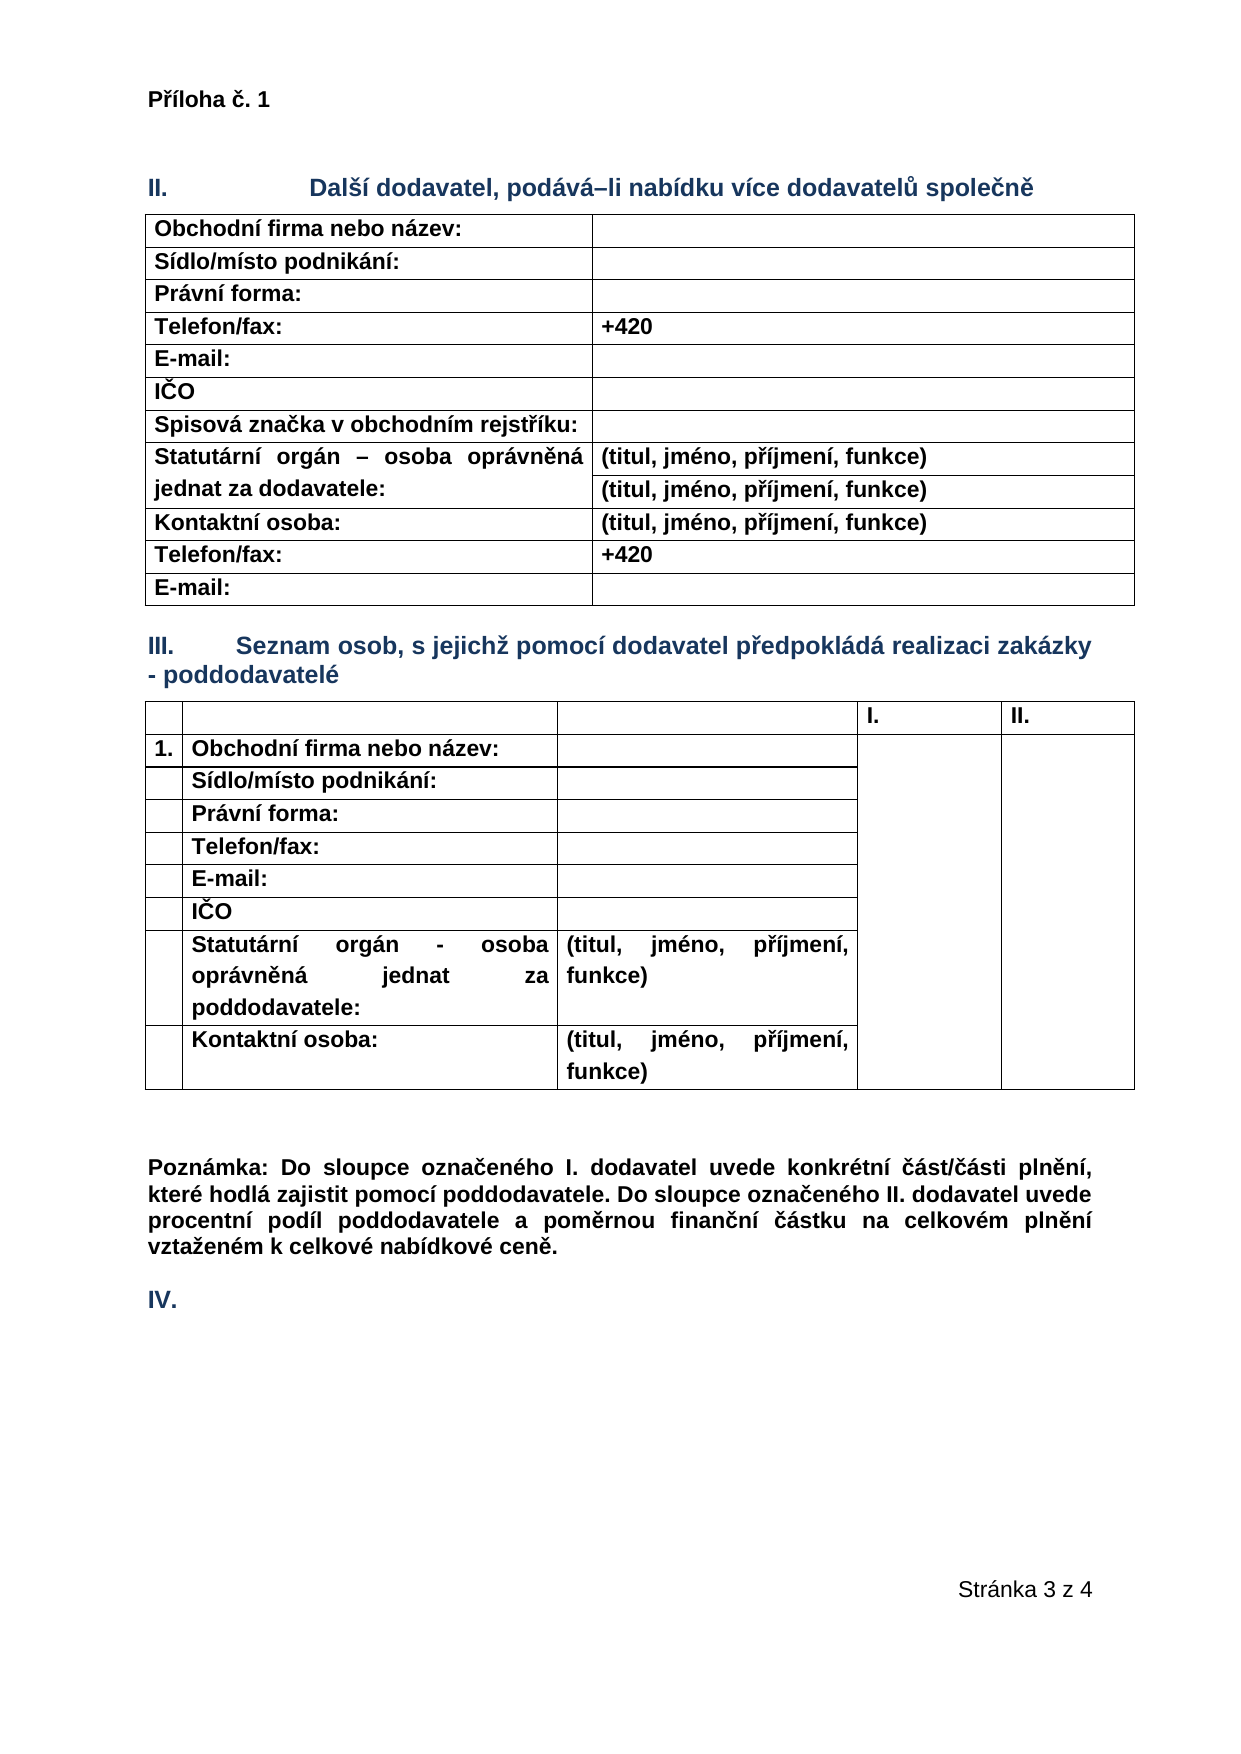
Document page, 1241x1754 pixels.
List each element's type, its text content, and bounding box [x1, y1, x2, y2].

table_cell Kontaktní osoba: [183, 1026, 557, 1089]
table_cell (titul, jméno, příjmení, funkce) [593, 509, 1134, 540]
table_cell [858, 735, 1001, 1089]
subtitle Seznam osob, s jejichž pomocí dodavatel předpokládá realizaci zakázky - poddodavatelé [148, 631, 1093, 689]
table_cell +420 [593, 541, 1134, 573]
table_cell [146, 865, 182, 897]
table_cell [146, 1026, 182, 1089]
table_cell [1002, 735, 1134, 1089]
table_header II. [1002, 702, 1134, 734]
table_cell [558, 865, 857, 897]
table_cell [593, 248, 1134, 279]
table_header [593, 215, 1134, 247]
table_cell +420 [593, 313, 1134, 344]
text Poznámka: Do sloupce označeného I. dodavatel uvede konkrétní část/části plnění, které hodlá zajistit pomocí poddodavatele. Do sloupce označeného II. dodavatel uvede procentní podíl poddodavatele a poměrnou finanční částku na celkovém plnění vztaženém k celkové nabídkové ceně. [148, 1154, 1093, 1260]
table_cell IČO [146, 378, 592, 409]
table_header I. [858, 702, 1001, 734]
table_cell [593, 378, 1134, 409]
table_cell [593, 574, 1134, 605]
table_cell [558, 735, 857, 766]
subtitle Další dodavatel, podává–li nabídku více dodavatelů společně [148, 173, 1093, 201]
table_cell (titul, jméno, příjmení, funkce) [593, 443, 1134, 475]
table_cell Telefon/fax: [183, 833, 557, 864]
table_cell [558, 768, 857, 799]
table_cell (titul, jméno, příjmení, funkce) [593, 476, 1134, 507]
table_cell [593, 345, 1134, 377]
table_header [146, 702, 182, 734]
table_cell [593, 411, 1134, 442]
table_cell Telefon/fax: [146, 541, 592, 573]
table_cell [558, 833, 857, 864]
table_cell Obchodní firma nebo název: [183, 735, 557, 766]
table_cell Sídlo/místo podnikání: [183, 768, 557, 799]
table_cell [593, 280, 1134, 312]
table_cell [146, 931, 182, 1025]
table_cell Telefon/fax: [146, 313, 592, 344]
table_cell Statutární orgán – osoba oprávněná jednat za dodavatele: [146, 443, 592, 507]
table_cell 1. [146, 735, 182, 766]
table_cell (titul, jméno, příjmení, funkce) [558, 931, 857, 1025]
table_cell Právní forma: [183, 800, 557, 832]
table_cell E-mail: [146, 574, 592, 605]
table_cell [146, 898, 182, 929]
table_cell [146, 833, 182, 864]
table_cell [558, 898, 857, 929]
table_cell Kontaktní osoba: [146, 509, 592, 540]
table_cell Spisová značka v obchodním rejstříku: [146, 411, 592, 442]
table_header [558, 702, 857, 734]
table_cell [146, 768, 182, 799]
table_cell Sídlo/místo podnikání: [146, 248, 592, 279]
table_cell [558, 800, 857, 832]
table_cell E-mail: [146, 345, 592, 377]
table_header Obchodní firma nebo název: [146, 215, 592, 247]
table_cell [146, 800, 182, 832]
table_cell IČO [183, 898, 557, 929]
table_cell (titul, jméno, příjmení, funkce) [558, 1026, 857, 1089]
table_cell Právní forma: [146, 280, 592, 312]
table_header [183, 702, 557, 734]
table_cell E-mail: [183, 865, 557, 897]
table_cell Statutární orgán - osoba oprávněná jednat za poddodavatele: [183, 931, 557, 1025]
